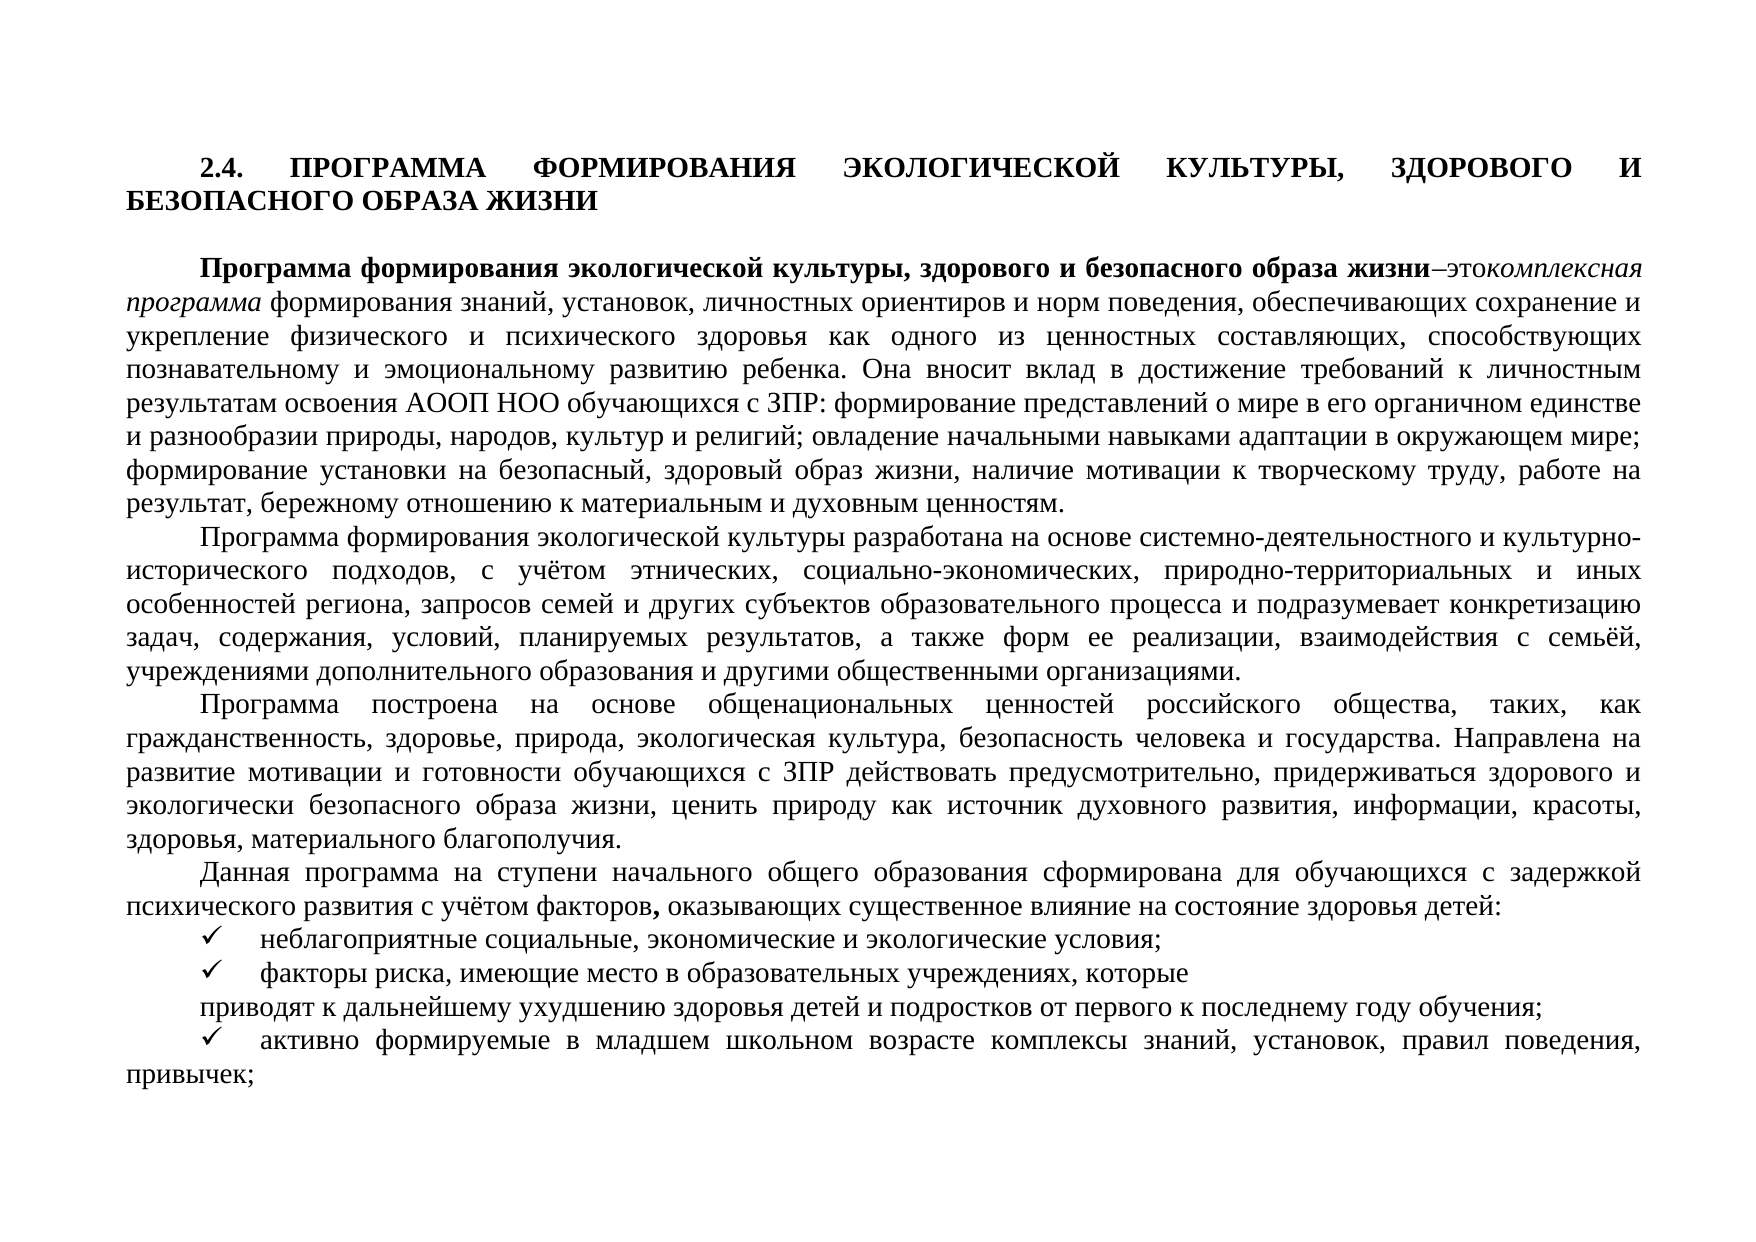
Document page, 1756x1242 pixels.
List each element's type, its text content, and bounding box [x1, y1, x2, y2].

text Программа построена на основе общенациональных ценностей российского общества, таких, как гражданственность, здоровье, природа, экологическая культура, безопасность человека и государства. Направлена на развитие мотивации и готовности обучающихся с ЗПР действовать предусмотрительно, придерживаться здорового и экологически безопасного образа жизни, ценить природу как источник духовного развития, информации, красоты, здоровья, материального благополучия. [126, 687, 1643, 854]
list активно формируемые в младшем школьном возрасте комплексы знаний, установок, правил поведения, привычек; [126, 1022, 1643, 1089]
text 2.4. ПРОГРАММА ФОРМИРОВАНИЯ ЭКОЛОГИЧЕСКОЙ КУЛЬТУРЫ, ЗДОРОВОГО И БЕЗОПАСНОГО ОБРАЗА ЖИЗНИ [126, 150, 1643, 217]
list неблагоприятные социальные, экономические и экологические условия; [126, 921, 1643, 955]
list факторы риска, имеющие место в образовательных учреждениях, которые [126, 955, 1643, 989]
text Программа формирования экологической культуры, здорового и безопасного образа жизни–этокомплексная программа формирования знаний, установок, личностных ориентиров и норм поведения, обеспечивающих сохранение и укрепление физического и психического здоровья как одного из ценностных составляющих, способствующих познавательному и эмоциональному развитию ребенка. Она вносит вклад в достижение требований к личностным результатам освоения АООП НОО обучающихся с ЗПР: формирование представлений о мире в его органичном единстве и разнообразии природы, народов, культур и религий; овладение начальными навыками адаптации в окружающем мире; формирование установки на безопасный, здоровый образ жизни, наличие мотивации к творческому труду, работе на результат, бережному отношению к материальным и духовным ценностям. [126, 251, 1643, 519]
text приводят к дальнейшему ухудшению здоровья детей и подростков от первого к последнему году обучения; [126, 989, 1643, 1022]
text Данная программа на ступени начального общего образования сформирована для обучающихся с задержкой психического развития с учётом факторов, оказывающих существенное влияние на состояние здоровья детей: [126, 854, 1643, 921]
text Программа формирования экологической культуры разработана на основе системно-деятельностного и культурно-исторического подходов, с учётом этнических, социально-экономических, природно-территориальных и иных особенностей региона, запросов семей и других субъектов образовательного процесса и подразумевает конкретизацию задач, содержания, условий, планируемых результатов, а также форм ее реализации, взаимодействия с семьёй, учреждениями дополнительного образования и другими общественными организациями. [126, 519, 1643, 687]
